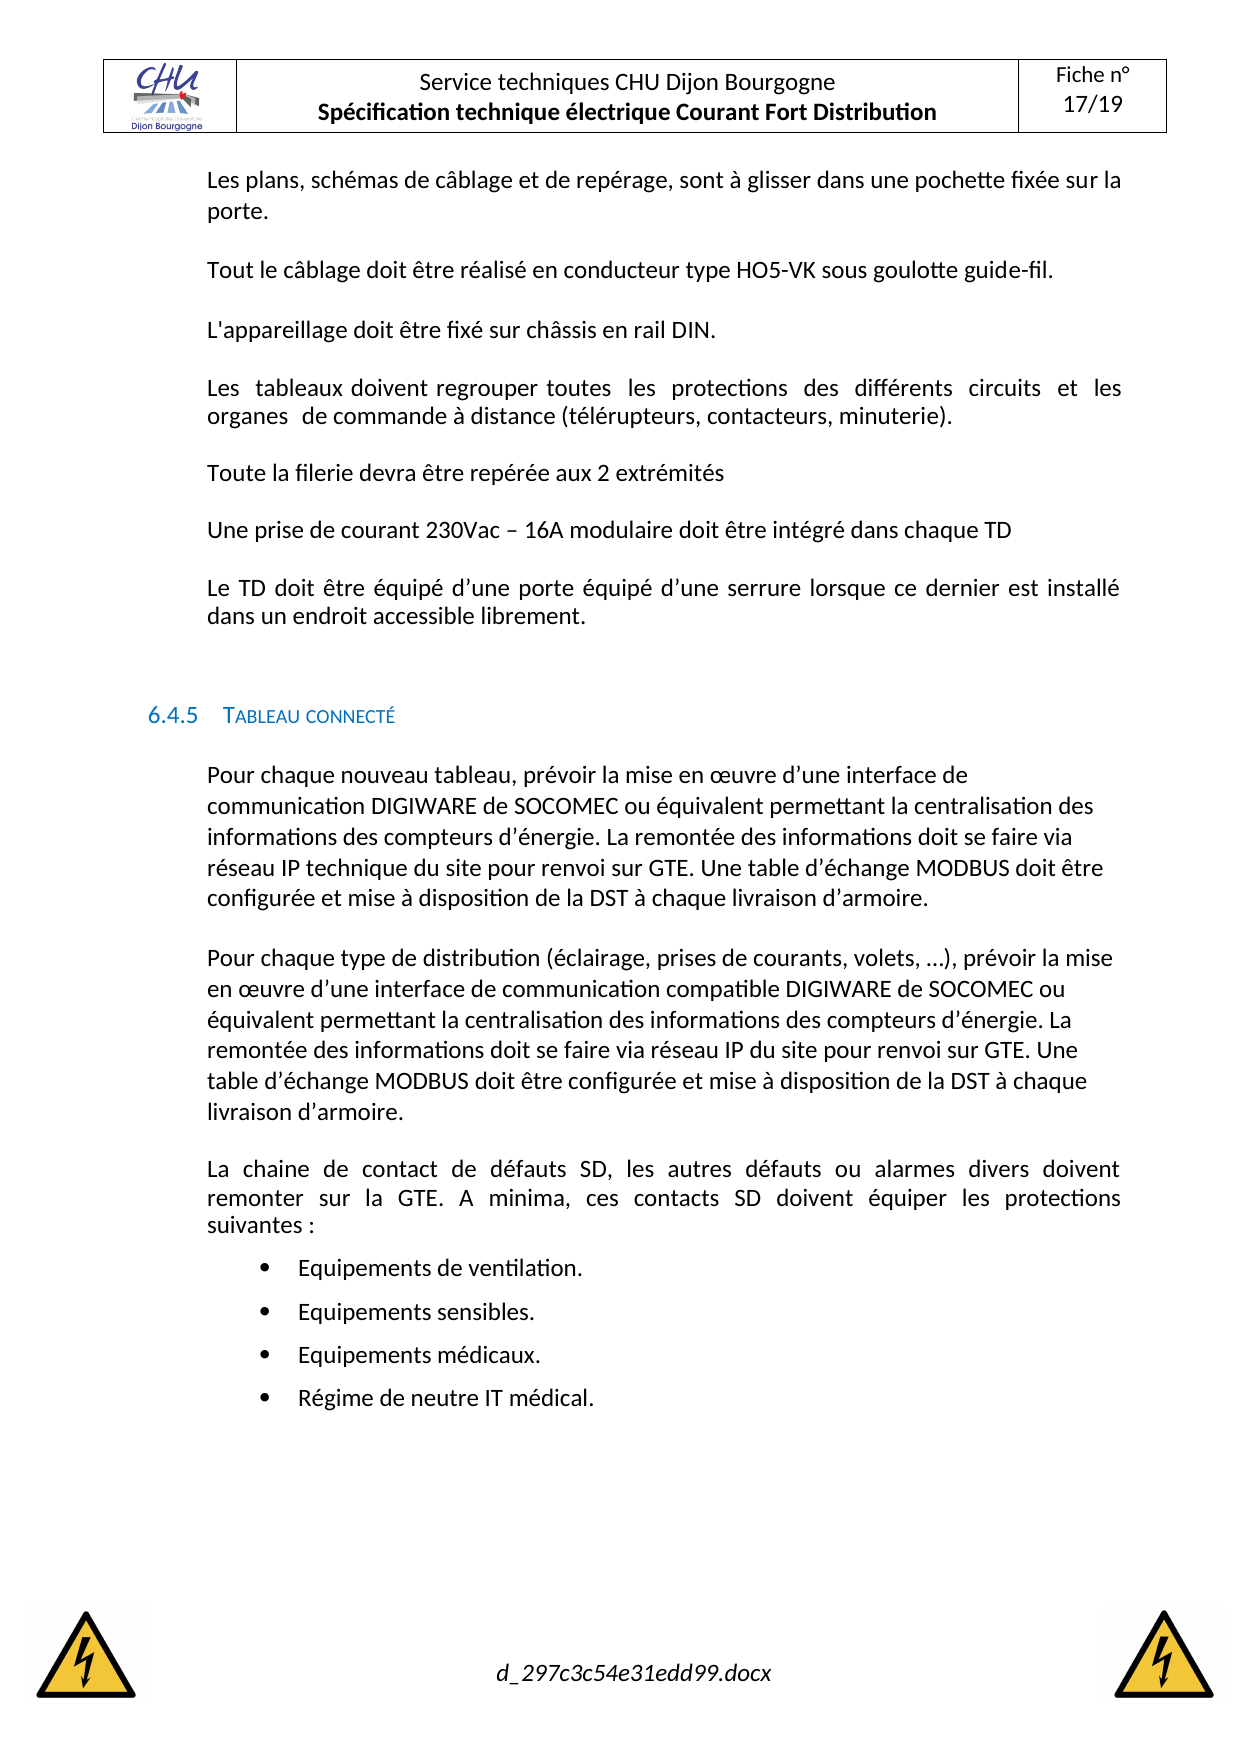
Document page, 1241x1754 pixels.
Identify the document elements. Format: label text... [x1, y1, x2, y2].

text La chaine de contact de défauts SD, les autres défauts ou alarmes divers doivent remonter sur la GTE. A minima, ces contacts SD doivent équiper les protections suivantes : [207, 1156, 1122, 1239]
list Régime de neutre IT médical. [260, 1382, 1122, 1412]
text Tout le câblage doit être réalisé en conducteur type HO5-VK sous goulotte guide-fil. [148, 254, 1122, 285]
list Equipements de ventilation. [260, 1252, 1122, 1283]
text L'appareillage doit être fixé sur châssis en rail DIN. [148, 314, 1122, 345]
text Une prise de courant 230Vac – 16A modulaire doit être intégré dans chaque TD [207, 517, 1122, 544]
text Toute la filerie devra être repérée aux 2 extrémités [207, 459, 1122, 487]
picture [24, 1605, 148, 1704]
text Pour chaque type de distribution (éclairage, prises de courants, volets, …), prévoir la mise en œuvre d’une interface de communication compatible DIGIWARE de SOCOMEC ou équivalent permettant la centralisation des informations des compteurs d’énergie. La remontée des informations doit se faire via réseau IP du site pour renvoi sur GTE. Une table d’échange MODBUS doit être configurée et mise à disposition de la DST à chaque livraison d’armoire. [207, 942, 1122, 1126]
text Le TD doit être équipé d’une porte équipé d’une serrure lorsque ce dernier est installé dans un endroit accessible librement. [207, 574, 1122, 630]
text Les plans, schémas de câblage et de repérage, sont à glisser dans une pochette fixée sur la porte. [207, 164, 1122, 225]
text Pour chaque nouveau tableau, prévoir la mise en œuvre d’une interface de communication DIGIWARE de SOCOMEC ou équivalent permettant la centralisation des informations des compteurs d’énergie. La remontée des informations doit se faire via réseau IP technique du site pour renvoi sur GTE. Une table d’échange MODBUS doit être configurée et mise à disposition de la DST à chaque livraison d’armoire. [207, 759, 1122, 913]
list Equipements médicaux. [260, 1338, 1122, 1369]
picture [132, 62, 203, 131]
text Les tableaux doivent regrouper toutes les protections des différents circuits et les organes de commande à distance (télérupteurs, contacteurs, minuterie). [207, 374, 1122, 430]
picture [1102, 1604, 1226, 1704]
list Equipements sensibles. [260, 1295, 1122, 1326]
subtitle Tableau connecté [148, 699, 1122, 730]
